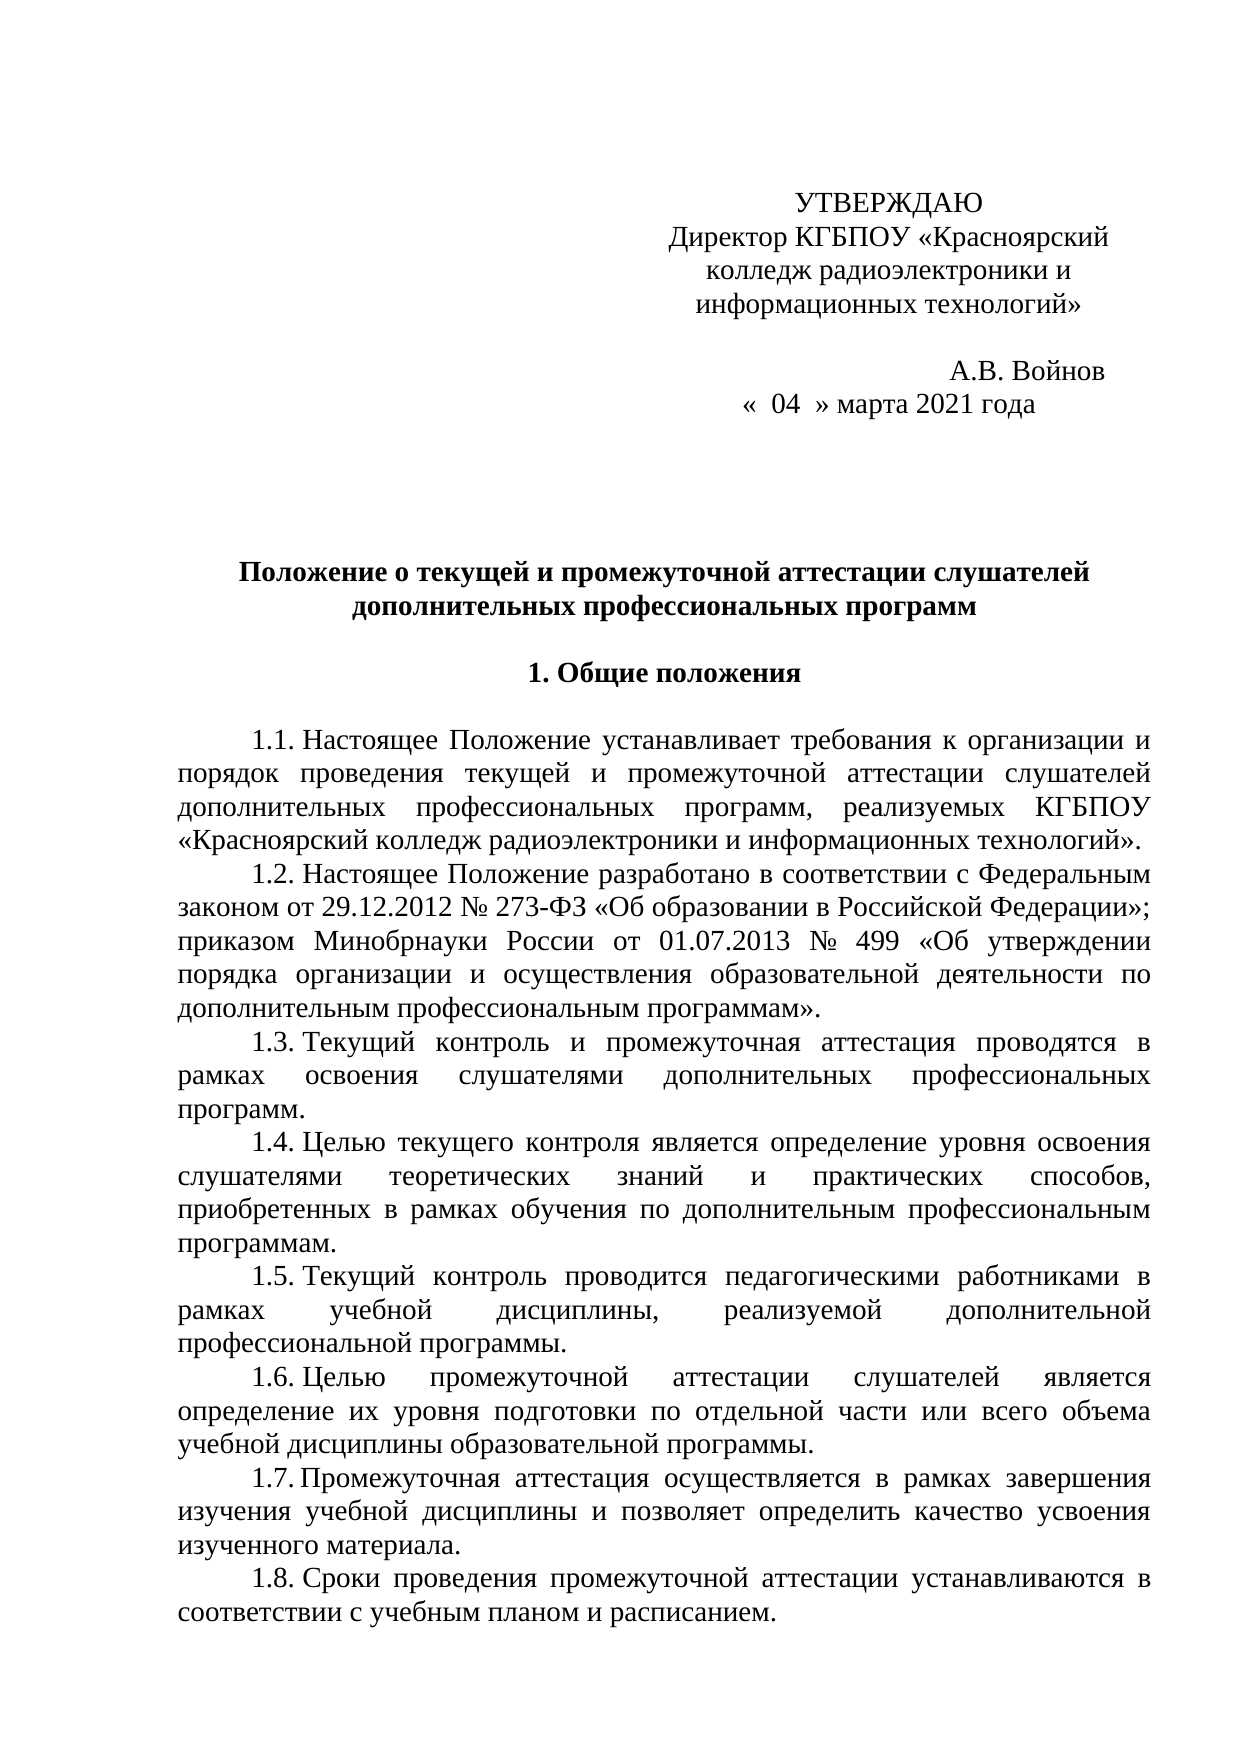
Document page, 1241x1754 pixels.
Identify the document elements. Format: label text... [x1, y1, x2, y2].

text 1.1. Настоящее Положение устанавливает требования к организации и порядок проведения текущей и промежуточной аттестации слушателей дополнительных профессиональных программ, реализуемых КГБПОУ «Красноярский колледж радиоэлектроники и информационных технологий». [177, 722, 1152, 856]
text 1.3. Текущий контроль и промежуточная аттестация проводятся в рамках освоения слушателями дополнительных профессиональных программ. [177, 1024, 1152, 1124]
text 1.7. Промежуточная аттестация осуществляется в рамках завершения изучения учебной дисциплины и позволяет определить качество усвоения изученного материала. [177, 1460, 1152, 1560]
table_header УТВЕРЖДАЮ Директор КГБПОУ «Красноярский колледж радиоэлектроники и информационных технологий» А.В. Войнов « 04 » марта 2021 года [638, 185, 1139, 453]
text 1. Общие положения [177, 655, 1152, 688]
text Положение о текущей и промежуточной аттестации слушателей дополнительных профессиональных программ [177, 554, 1152, 621]
text 1.6. Целью промежуточной аттестации слушателей является определение их уровня подготовки по отдельной части или всего объема учебной дисциплины образовательной программы. [177, 1359, 1152, 1460]
text 1.8. Сроки проведения промежуточной аттестации устанавливаются в соответствии с учебным планом и расписанием. [177, 1560, 1152, 1627]
text 1.4. Целью текущего контроля является определение уровня освоения слушателями теоретических знаний и практических способов, приобретенных в рамках обучения по дополнительным профессиональным программам. [177, 1124, 1152, 1258]
text 1.2. Настоящее Положение разработано в соответствии с Федеральным законом от 29.12.2012 № 273-ФЗ «Об образовании в Российской Федерации»; приказом Минобрнауки России от 01.07.2013 № 499 «Об утверждении порядка организации и осуществления образовательной деятельности по дополнительным профессиональным программам». [177, 856, 1152, 1024]
text 1.5. Текущий контроль проводится педагогическими работниками в рамках учебной дисциплины, реализуемой дополнительной профессиональной программы. [177, 1258, 1152, 1359]
